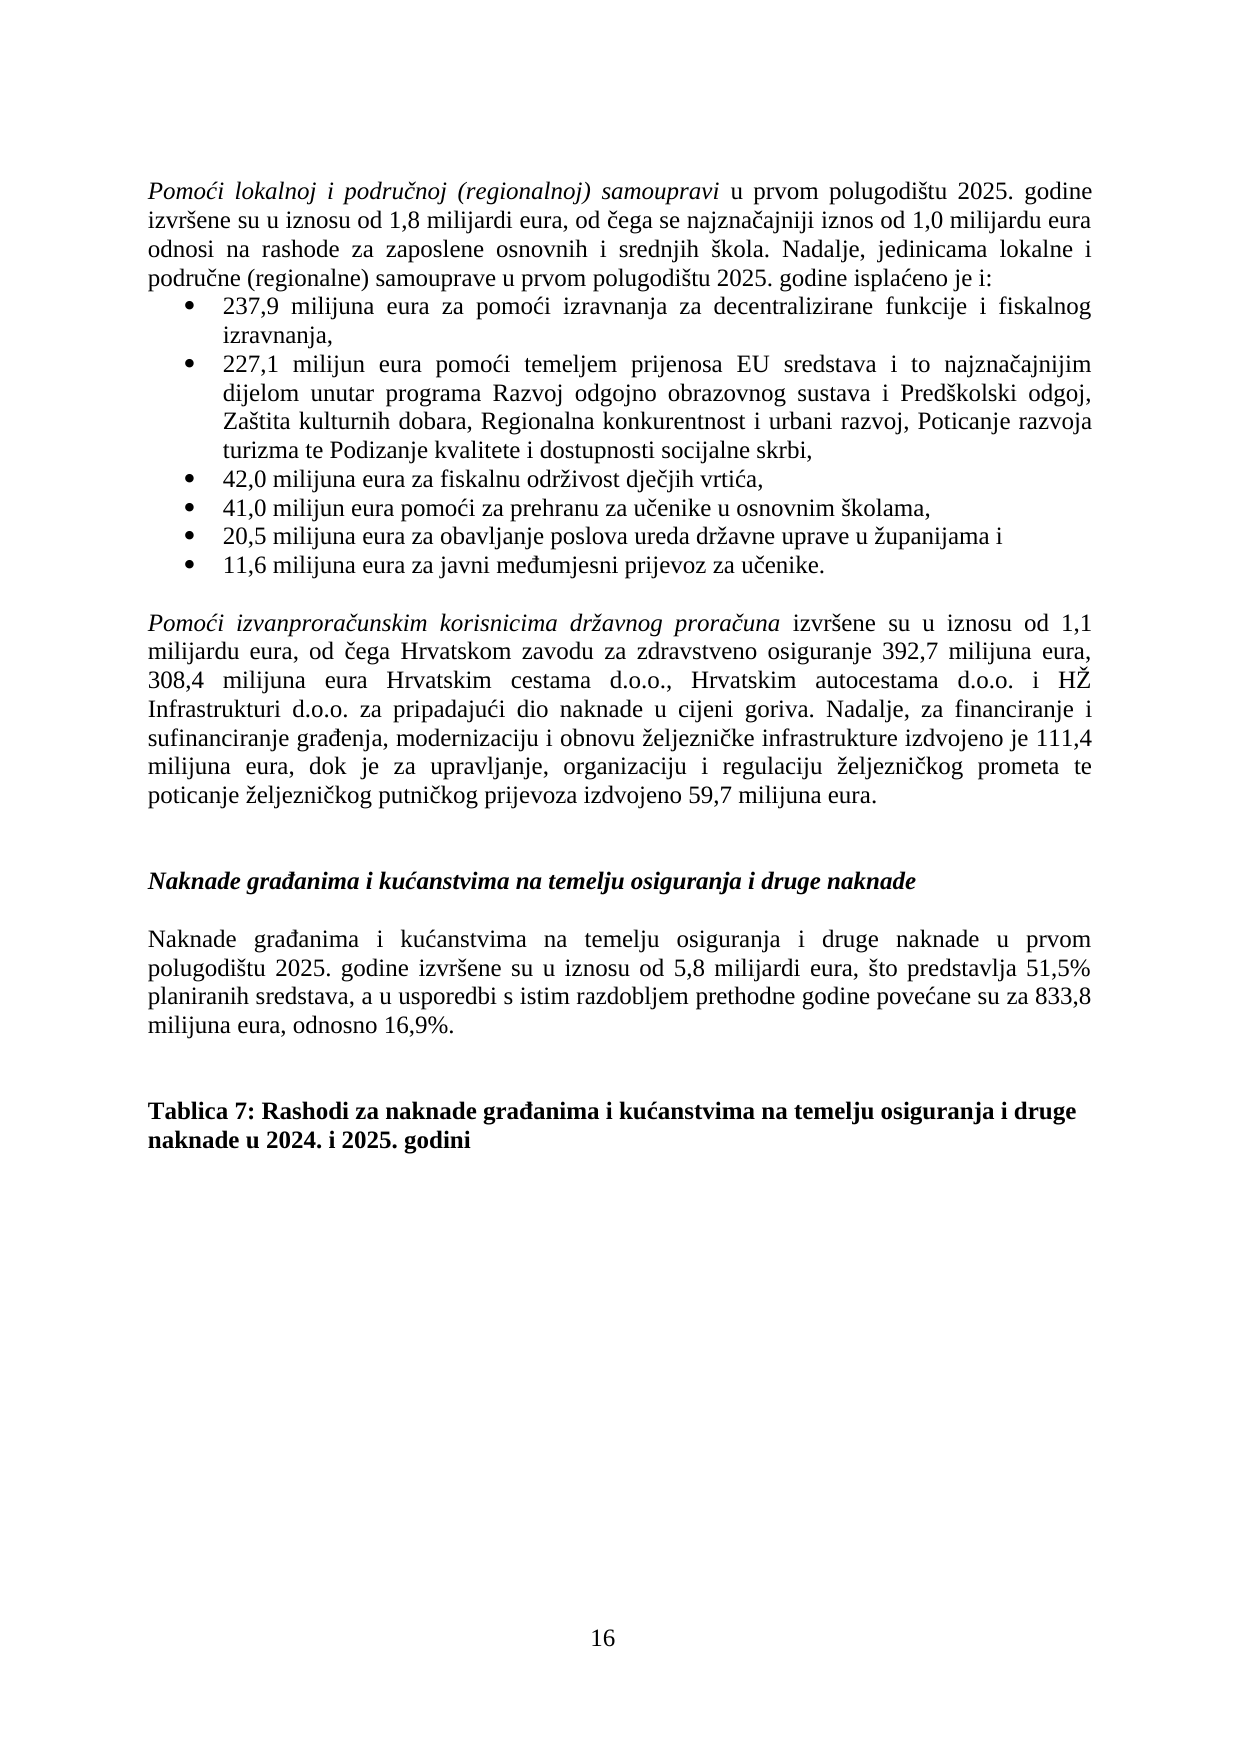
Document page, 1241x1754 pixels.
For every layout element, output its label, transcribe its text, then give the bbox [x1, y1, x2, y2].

list 20,5 milijuna eura za obavljanje poslova ureda državne uprave u županijama i [185, 521, 1093, 550]
text Tablica 7: Rashodi za naknade građanima i kućanstvima na temelju osiguranja i druge naknade u 2024. i 2025. godini [148, 1096, 1093, 1154]
list 41,0 milijun eura pomoći za prehranu za učenike u osnovnim školama, [185, 493, 1093, 521]
list 11,6 milijuna eura za javni međumjesni prijevoz za učenike. [185, 550, 1093, 579]
list 227,1 milijun eura pomoći temeljem prijenosa EU sredstava i to najznačajnijim dijelom unutar programa Razvoj odgojno obrazovnog sustava i Predškolski odgoj, Zaštita kulturnih dobara, Regionalna konkurentnost i urbani razvoj, Poticanje razvoja turizma te Podizanje kvalitete i dostupnosti socijalne skrbi, [185, 349, 1093, 464]
list 237,9 milijuna eura za pomoći izravnanja za decentralizirane funkcije i fiskalnog izravnanja, [185, 291, 1093, 349]
text Naknade građanima i kućanstvima na temelju osiguranja i druge naknade u prvom polugodištu 2025. godine izvršene su u iznosu od 5,8 milijardi eura, što predstavlja 51,5% planiranih sredstava, a u usporedbi s istim razdobljem prethodne godine povećane su za 833,8 milijuna eura, odnosno 16,9%. [148, 924, 1093, 1039]
list 42,0 milijuna eura za fiskalnu održivost dječjih vrtića, [185, 464, 1093, 493]
text Pomoći izvanproračunskim korisnicima državnog proračuna izvršene su u iznosu od 1,1 milijardu eura, od čega Hrvatskom zavodu za zdravstveno osiguranje 392,7 milijuna eura, 308,4 milijuna eura Hrvatskim cestama d.o.o., Hrvatskim autocestama d.o.o. i HŽ Infrastrukturi d.o.o. za pripadajući dio naknade u cijeni goriva. Nadalje, za financiranje i sufinanciranje građenja, modernizaciju i obnovu željezničke infrastrukture izdvojeno je 111,4 milijuna eura, dok je za upravljanje, organizaciju i regulaciju željezničkog prometa te poticanje željezničkog putničkog prijevoza izdvojeno 59,7 milijuna eura. [148, 608, 1093, 809]
text Naknade građanima i kućanstvima na temelju osiguranja i druge naknade [148, 866, 1093, 895]
text Pomoći lokalnoj i područnoj (regionalnoj) samoupravi u prvom polugodištu 2025. godine izvršene su u iznosu od 1,8 milijardi eura, od čega se najznačajniji iznos od 1,0 milijardu eura odnosi na rashode za zaposlene osnovnih i srednjih škola. Nadalje, jedinicama lokalne i područne (regionalne) samouprave u prvom polugodištu 2025. godine isplaćeno je i: [148, 176, 1093, 291]
